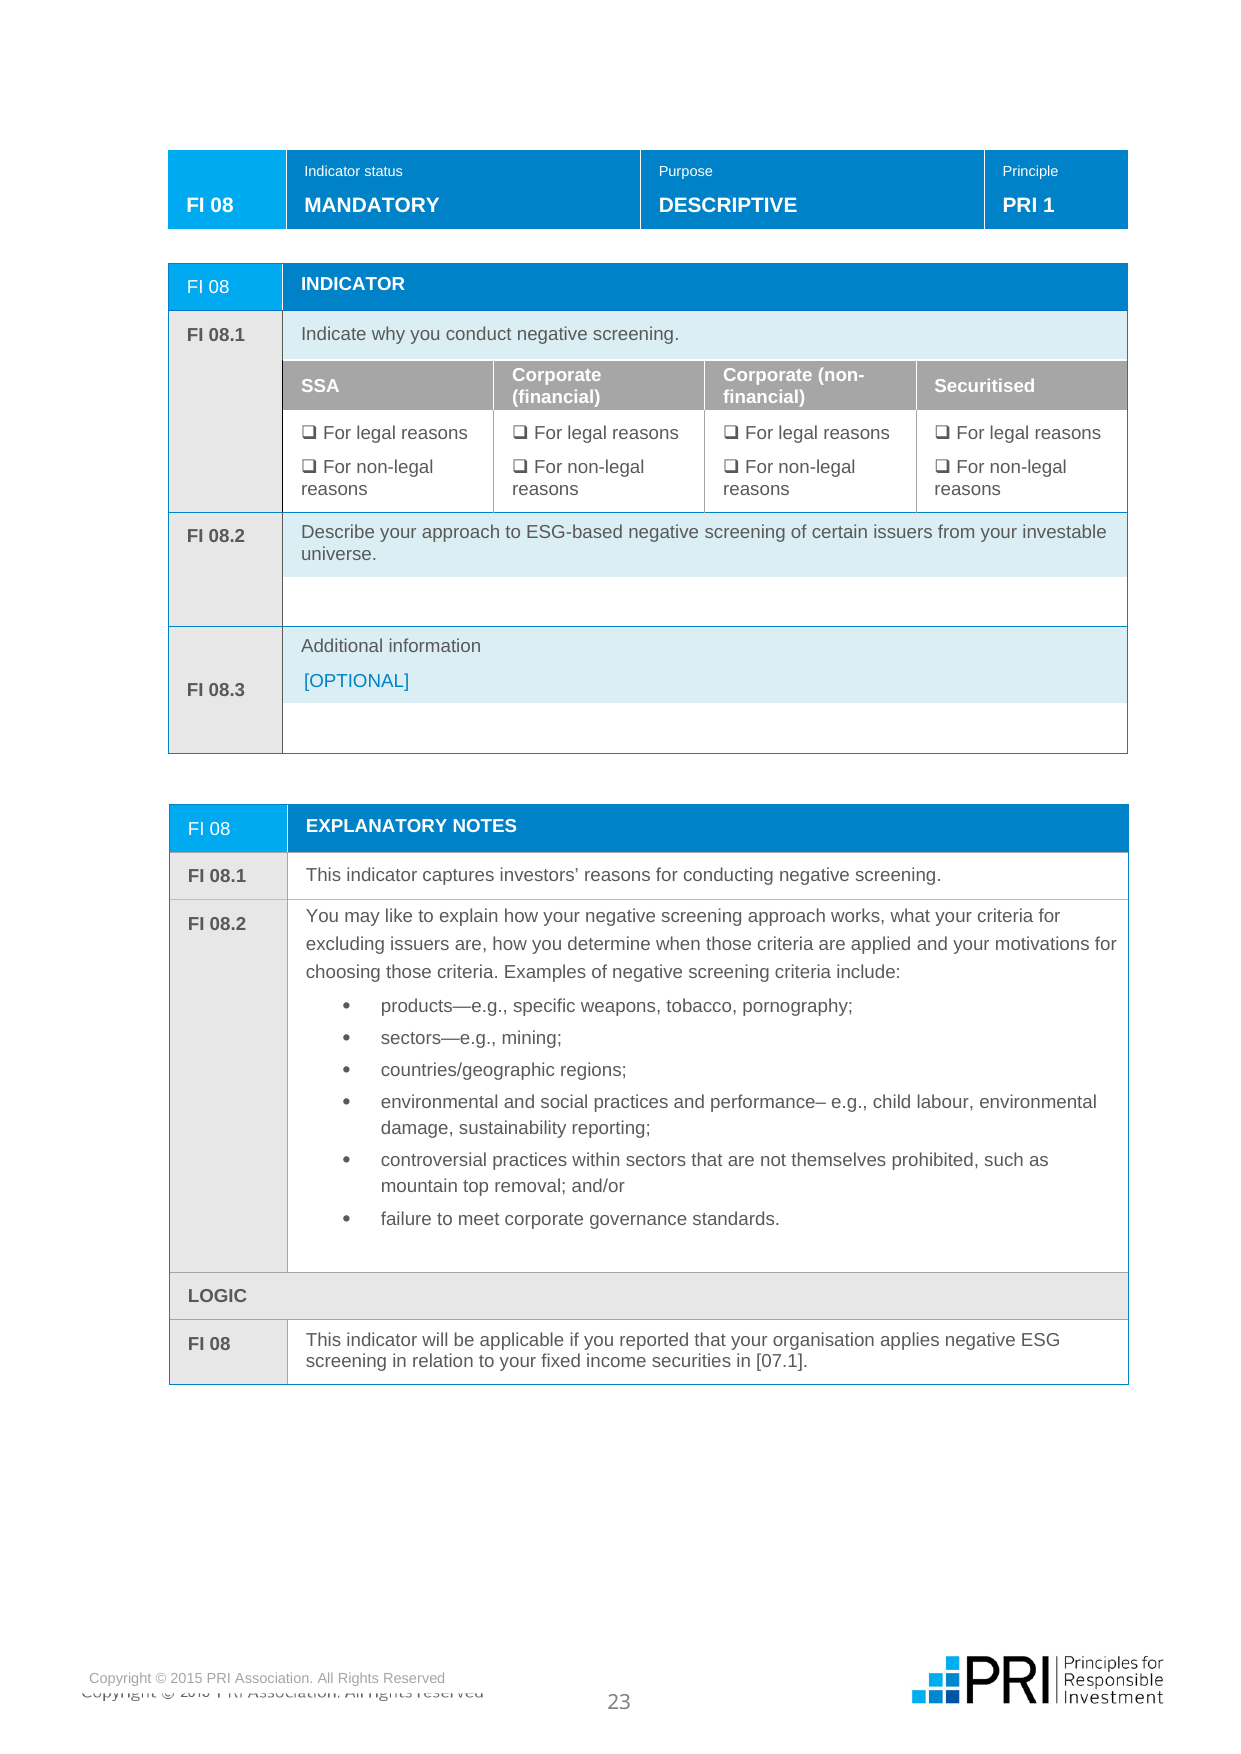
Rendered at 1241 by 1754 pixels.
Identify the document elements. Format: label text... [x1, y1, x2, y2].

table_cell You may like to explain how your negative screening approach works, what your criteria for excluding issuers are, how you determine when those criteria are applied and your motivations for choosing those criteria. Examples of negative screening criteria include: products—e.g., specific weapons, tobacco, pornography; sectors—e.g., mining; countries/geographic regions; environmental and social practices and performance– e.g., child labour, environmental damage, sustainability reporting; controversial practices within sectors that are not themselves prohibited, such as mountain top removal; and/or failure to meet corporate governance standards. [288, 900, 1128, 1272]
table_cell FI 08.1 [169, 311, 282, 512]
table_cell FI 08.2 [170, 900, 287, 1272]
table_cell For legal reasons For non-legal reasons [705, 411, 916, 512]
table_cell FI 08 [168, 186, 286, 229]
table_cell MANDATORY [287, 186, 640, 229]
picture [0, 1560, 1241, 1754]
table_cell Corporate (non-financial) [705, 361, 916, 410]
table_cell This indicator captures investors’ reasons for conducting negative screening. [288, 853, 1128, 899]
table_header INDICATOR [283, 264, 1127, 310]
table_cell For legal reasons For non-legal reasons [494, 411, 704, 512]
table_header EXPLANATORY NOTES [288, 805, 1128, 852]
table_cell FI 08 [170, 1320, 287, 1384]
table_header Principle [985, 150, 1128, 186]
table_header [168, 150, 286, 186]
table_cell For legal reasons For non-legal reasons [283, 411, 493, 512]
table_cell SSA [283, 361, 493, 410]
table_cell FI 08.2 [169, 513, 282, 626]
table_cell LOGIC [170, 1273, 1128, 1319]
table_cell Indicate why you conduct negative screening. [283, 311, 1127, 359]
picture [404, 673, 408, 691]
table_cell FI 08.3 [169, 627, 282, 753]
table_header FI 08 [169, 264, 282, 310]
table_cell Additional information [OPTIONAL] [283, 627, 1127, 703]
table_cell DESCRIPTIVE [641, 186, 984, 229]
table_cell [283, 577, 1127, 626]
table_cell [283, 704, 1127, 753]
table_header Indicator status [287, 150, 640, 186]
table_cell This indicator will be applicable if you reported that your organisation applies negative ESG screening in relation to your fixed income securities in [07.1]. [288, 1320, 1128, 1384]
table_cell PRI 1 [985, 186, 1128, 229]
table_cell Securitised [917, 361, 1127, 410]
table_cell Corporate (financial) [494, 361, 704, 410]
table_header Purpose [641, 150, 984, 186]
table_header FI 08 [170, 805, 287, 852]
table_cell Describe your approach to ESG-based negative screening of certain issuers from your investable universe. [283, 513, 1127, 577]
table_cell FI 08.1 [170, 853, 287, 899]
table_cell For legal reasons For non-legal reasons [917, 411, 1127, 512]
